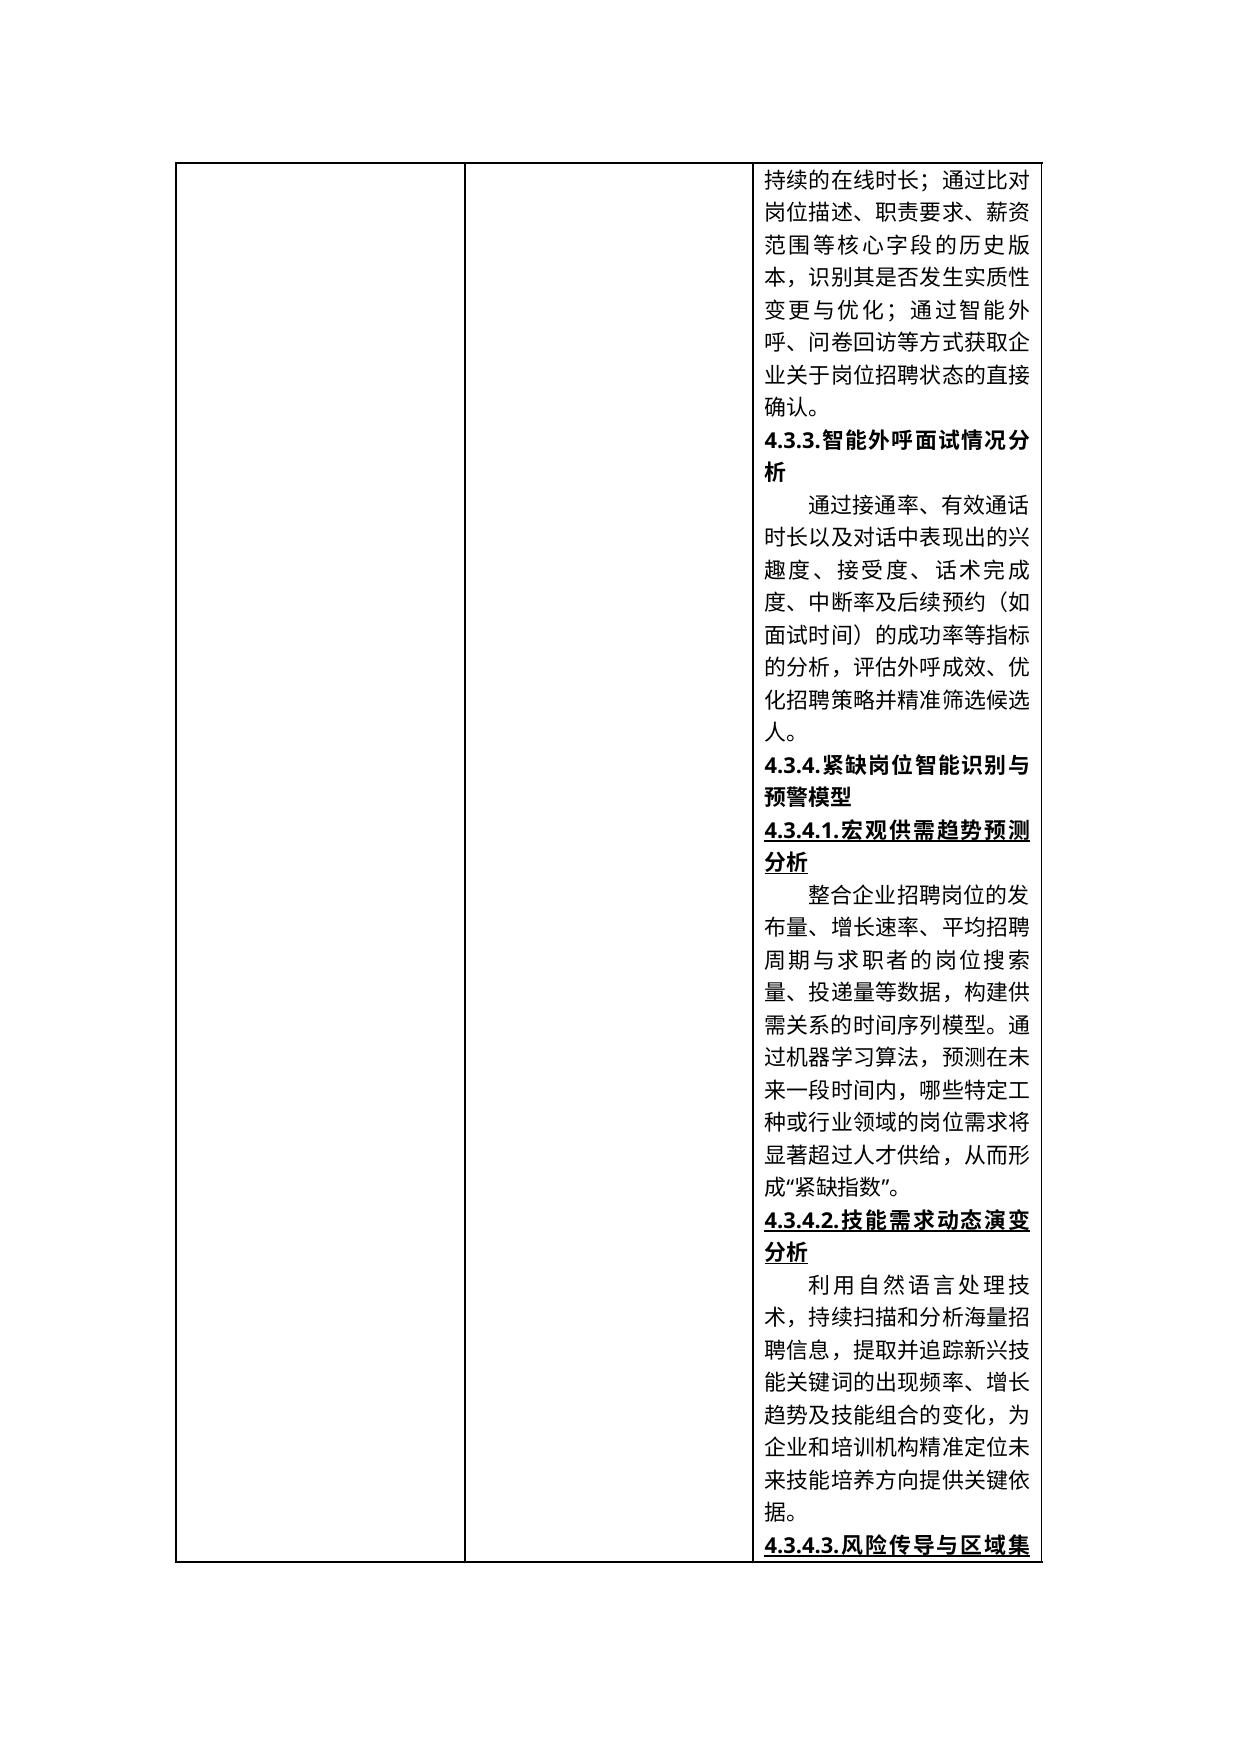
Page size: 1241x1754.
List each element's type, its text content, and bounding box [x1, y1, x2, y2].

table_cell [754, 164, 1041, 1561]
table_cell [466, 164, 752, 1561]
table_cell 1 [177, 164, 464, 1561]
